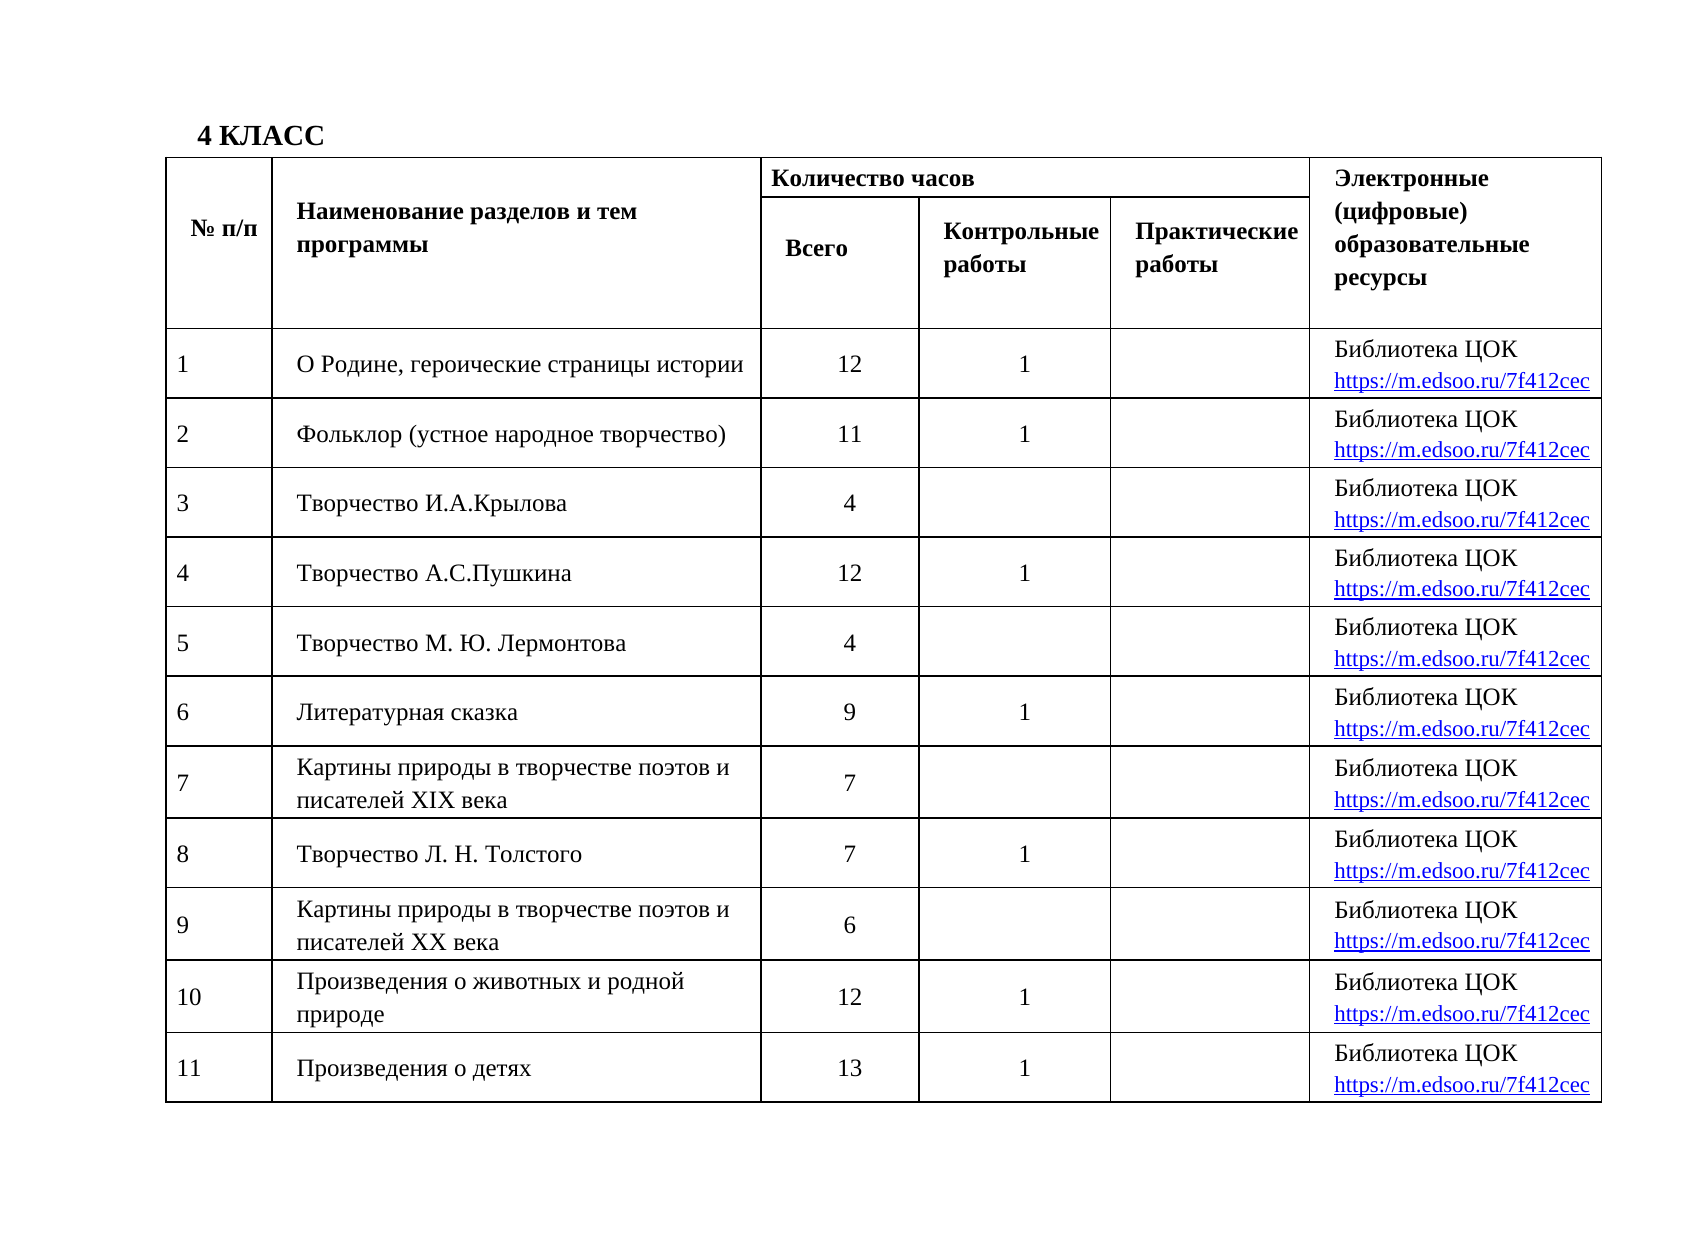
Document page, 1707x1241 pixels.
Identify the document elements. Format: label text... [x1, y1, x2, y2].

table_cell Библиотека ЦОК https://m.edsoo.ru/7f412cec [1310, 468, 1601, 536]
table_cell Контрольные работы [920, 198, 1110, 327]
table_cell [920, 747, 1110, 817]
table_cell О Родине, героические страницы истории [273, 329, 760, 397]
table_cell 12 [762, 538, 918, 606]
table_cell 1 [920, 399, 1110, 467]
table_cell Литературная сказка [273, 677, 760, 745]
table_cell Творчество Л. Н. Толстого [273, 819, 760, 887]
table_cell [1310, 961, 1601, 1032]
table_cell [1111, 819, 1309, 887]
table_cell 1 [920, 1033, 1110, 1101]
table_cell 6 [762, 888, 918, 959]
table_cell 1 [167, 329, 271, 397]
table_cell 1 [920, 819, 1110, 887]
table_cell Произведения о детях [273, 1033, 760, 1101]
table_cell [1111, 538, 1309, 606]
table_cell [1310, 1033, 1601, 1101]
table_cell Библиотека ЦОК https://m.edsoo.ru/7f412cec [1310, 888, 1601, 959]
table_cell Творчество М. Ю. Лермонтова [273, 607, 760, 675]
table_cell [1111, 961, 1309, 1032]
table_cell 12 [762, 329, 918, 397]
text 4 КЛАСС [190, 118, 1618, 152]
table_cell 11 [762, 399, 918, 467]
table_cell [1111, 329, 1309, 397]
table_cell 1 [920, 329, 1110, 397]
table_cell Библиотека ЦОК https://m.edsoo.ru/7f412cec [1310, 607, 1601, 675]
table_cell Творчество А.С.Пушкина [273, 538, 760, 606]
table_header Наименование разделов и тем программы [273, 158, 760, 327]
table_cell Библиотека ЦОК https://m.edsoo.ru/7f412cec [1310, 677, 1601, 745]
table_cell [920, 607, 1110, 675]
table_cell [1111, 888, 1309, 959]
table_cell Творчество И.А.Крылова [273, 468, 760, 536]
table_cell Библиотека ЦОК https://m.edsoo.ru/7f412cec [1310, 819, 1601, 887]
table_cell [1111, 399, 1309, 467]
table_cell 13 [762, 1033, 918, 1101]
table_cell 7 [762, 819, 918, 887]
table_cell 7 [167, 747, 271, 817]
table_cell Библиотека ЦОК https://m.edsoo.ru/7f412cec [1310, 329, 1601, 397]
table_cell Всего [762, 198, 918, 327]
table_cell [920, 468, 1110, 536]
table_cell 4 [167, 538, 271, 606]
table_cell Библиотека ЦОК https://m.edsoo.ru/7f412cec [1310, 538, 1601, 606]
table_cell Библиотека ЦОК https://m.edsoo.ru/7f412cec [1310, 399, 1601, 467]
table_cell Библиотека ЦОК https://m.edsoo.ru/7f412cec [1310, 747, 1601, 817]
table_cell [1111, 677, 1309, 745]
table_cell Произведения о животных и родной природе [273, 961, 760, 1032]
table_cell [1111, 607, 1309, 675]
table_cell [920, 888, 1110, 959]
table_cell 9 [762, 677, 918, 745]
table_cell 8 [167, 819, 271, 887]
table_cell 1 [920, 961, 1110, 1032]
table_cell 11 [167, 1033, 271, 1101]
table_cell 1 [920, 677, 1110, 745]
table_cell 2 [167, 399, 271, 467]
table_cell 12 [762, 961, 918, 1032]
table_cell [1111, 1033, 1309, 1101]
table_cell [1111, 468, 1309, 536]
table_cell 5 [167, 607, 271, 675]
table_cell 10 [167, 961, 271, 1032]
table_cell 1 [920, 538, 1110, 606]
table_cell [1111, 747, 1309, 817]
table_cell 9 [167, 888, 271, 959]
table_cell Картины природы в творчестве поэтов и писателей ХIХ века [273, 747, 760, 817]
table_cell 3 [167, 468, 271, 536]
table_cell 4 [762, 607, 918, 675]
table_cell Картины природы в творчестве поэтов и писателей XX века [273, 888, 760, 959]
table_header № п/п [167, 158, 271, 327]
table_cell Фольклор (устное народное творчество) [273, 399, 760, 467]
table_cell 4 [762, 468, 918, 536]
table_cell 6 [167, 677, 271, 745]
table_cell 7 [762, 747, 918, 817]
table_header Количество часов [762, 158, 1309, 196]
table_cell Практические работы [1111, 198, 1309, 327]
table_header Электронные (цифровые) образовательные ресурсы [1310, 158, 1601, 327]
